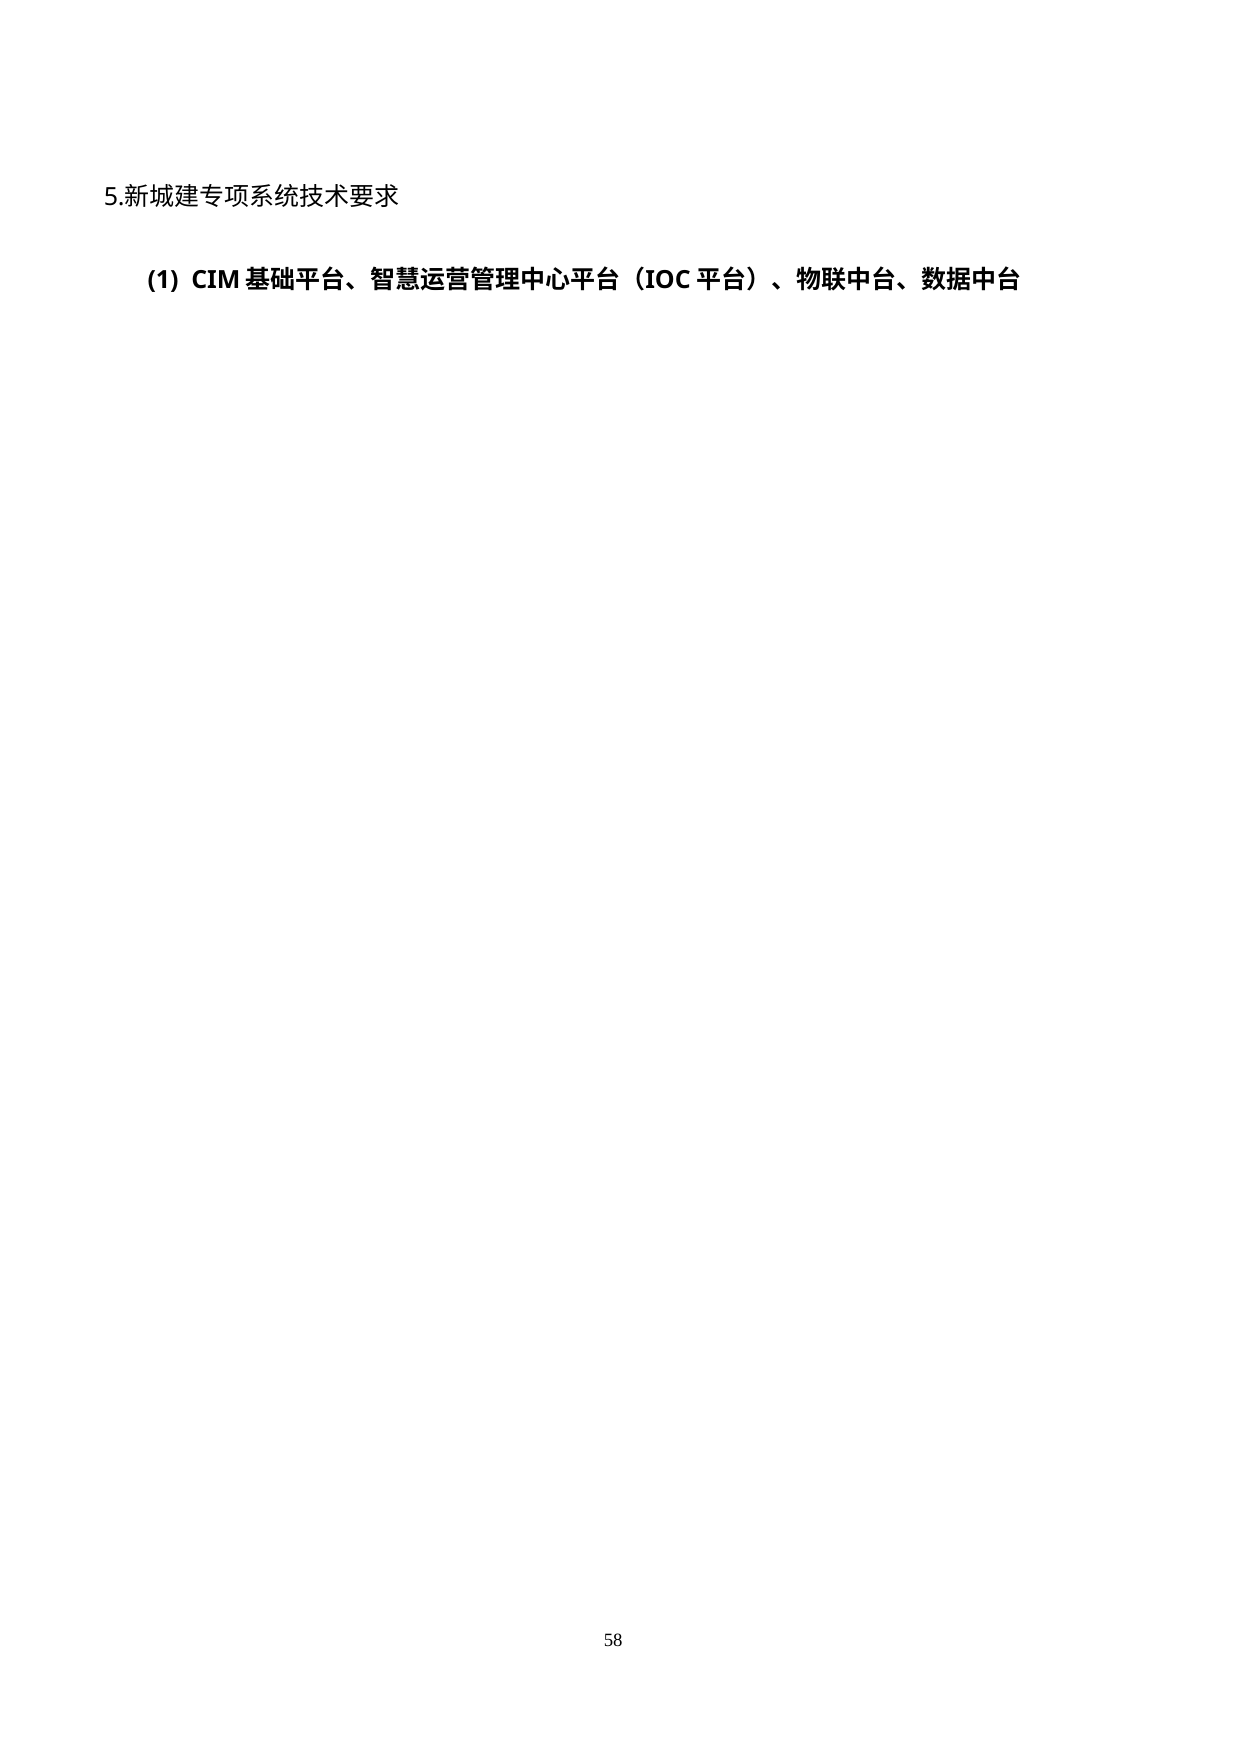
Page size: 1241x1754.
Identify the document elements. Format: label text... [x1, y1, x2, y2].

subtitle CIM基础平台、智慧运营管理中心平台（IOC平台）、物联中台、数据中台 [147, 245, 1122, 310]
subtitle 5.新城建专项系统技术要求 [103, 162, 1122, 227]
